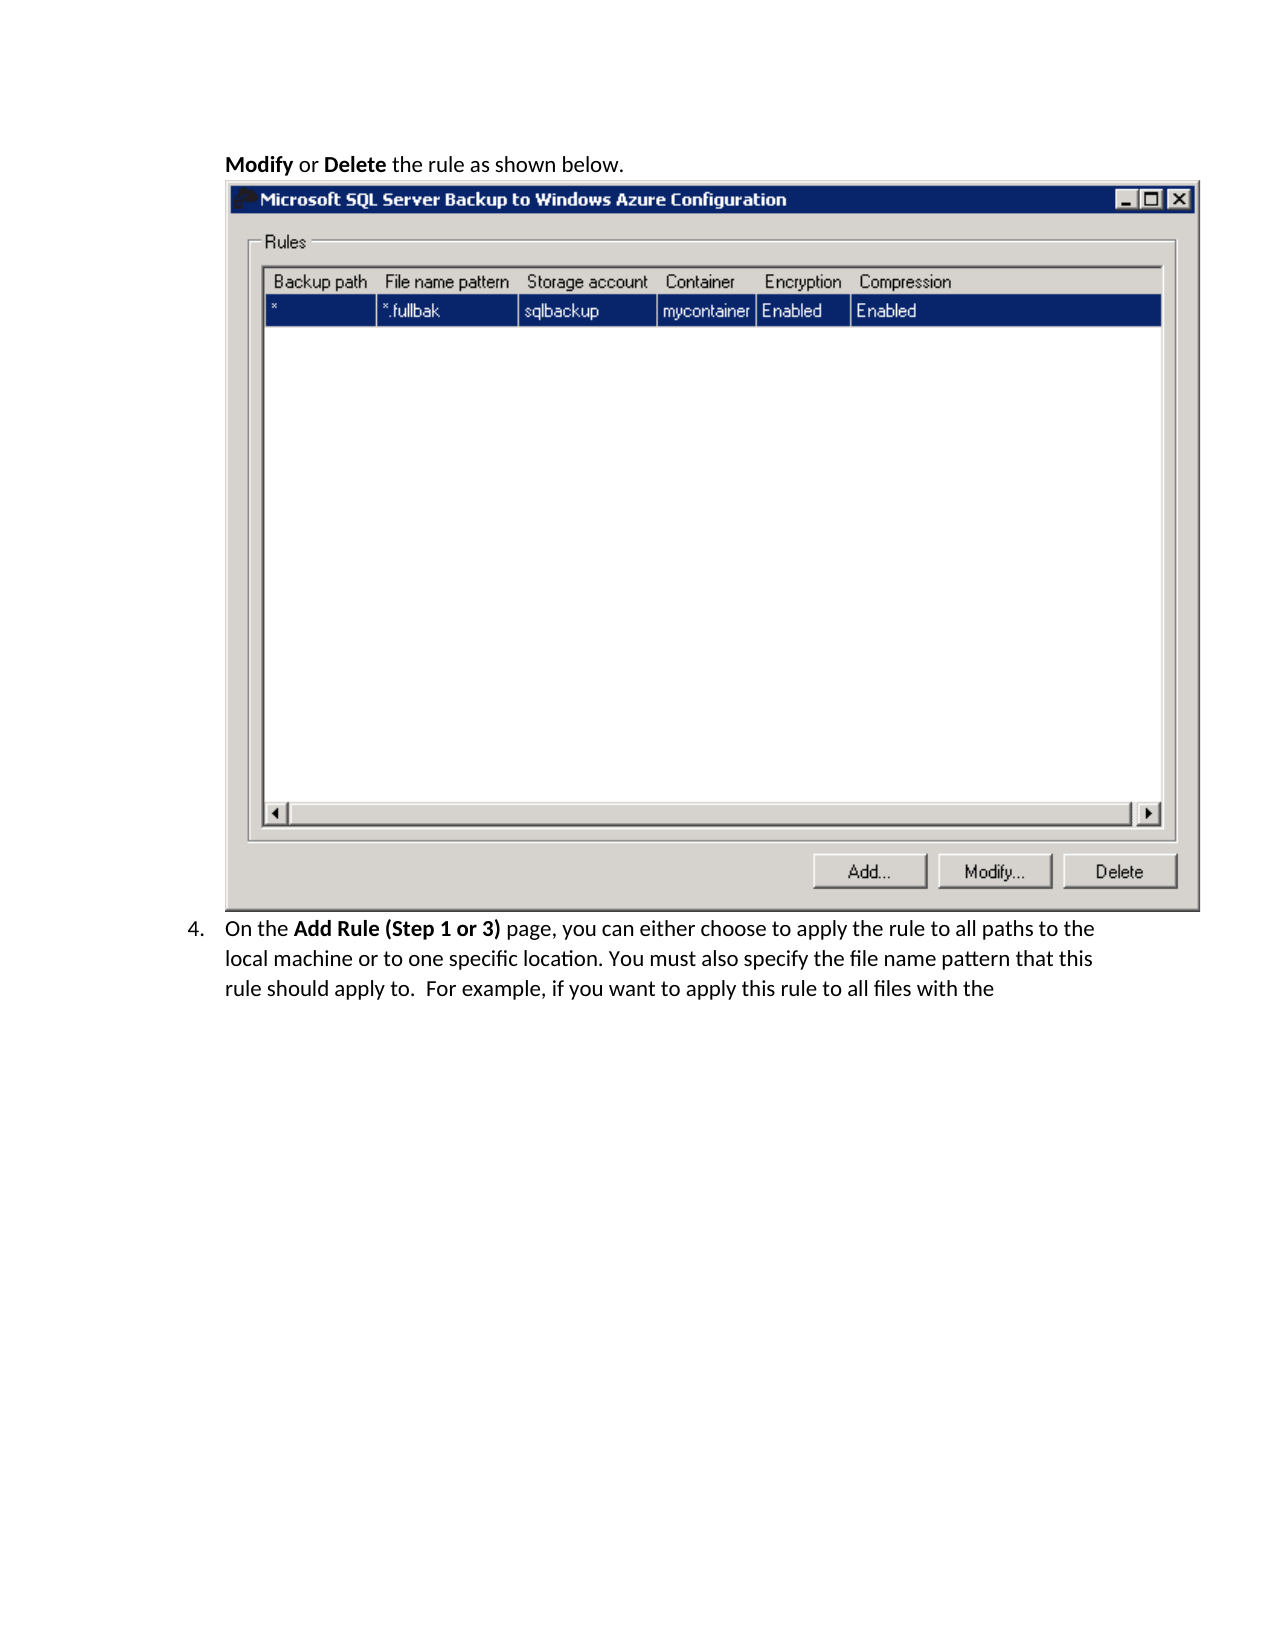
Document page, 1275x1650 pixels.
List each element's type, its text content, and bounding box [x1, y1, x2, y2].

list On the Add Rule (Step 1 or 3) page, you can either choose to apply the rule to all paths to the local machine or to one specific location. You must also specify the file name pattern that this rule should apply to. For example, if you want to apply this rule to all files with the extension .bak, you would specify *.bak in the File name pattern field. [187, 914, 1125, 1002]
picture [225, 180, 1200, 912]
